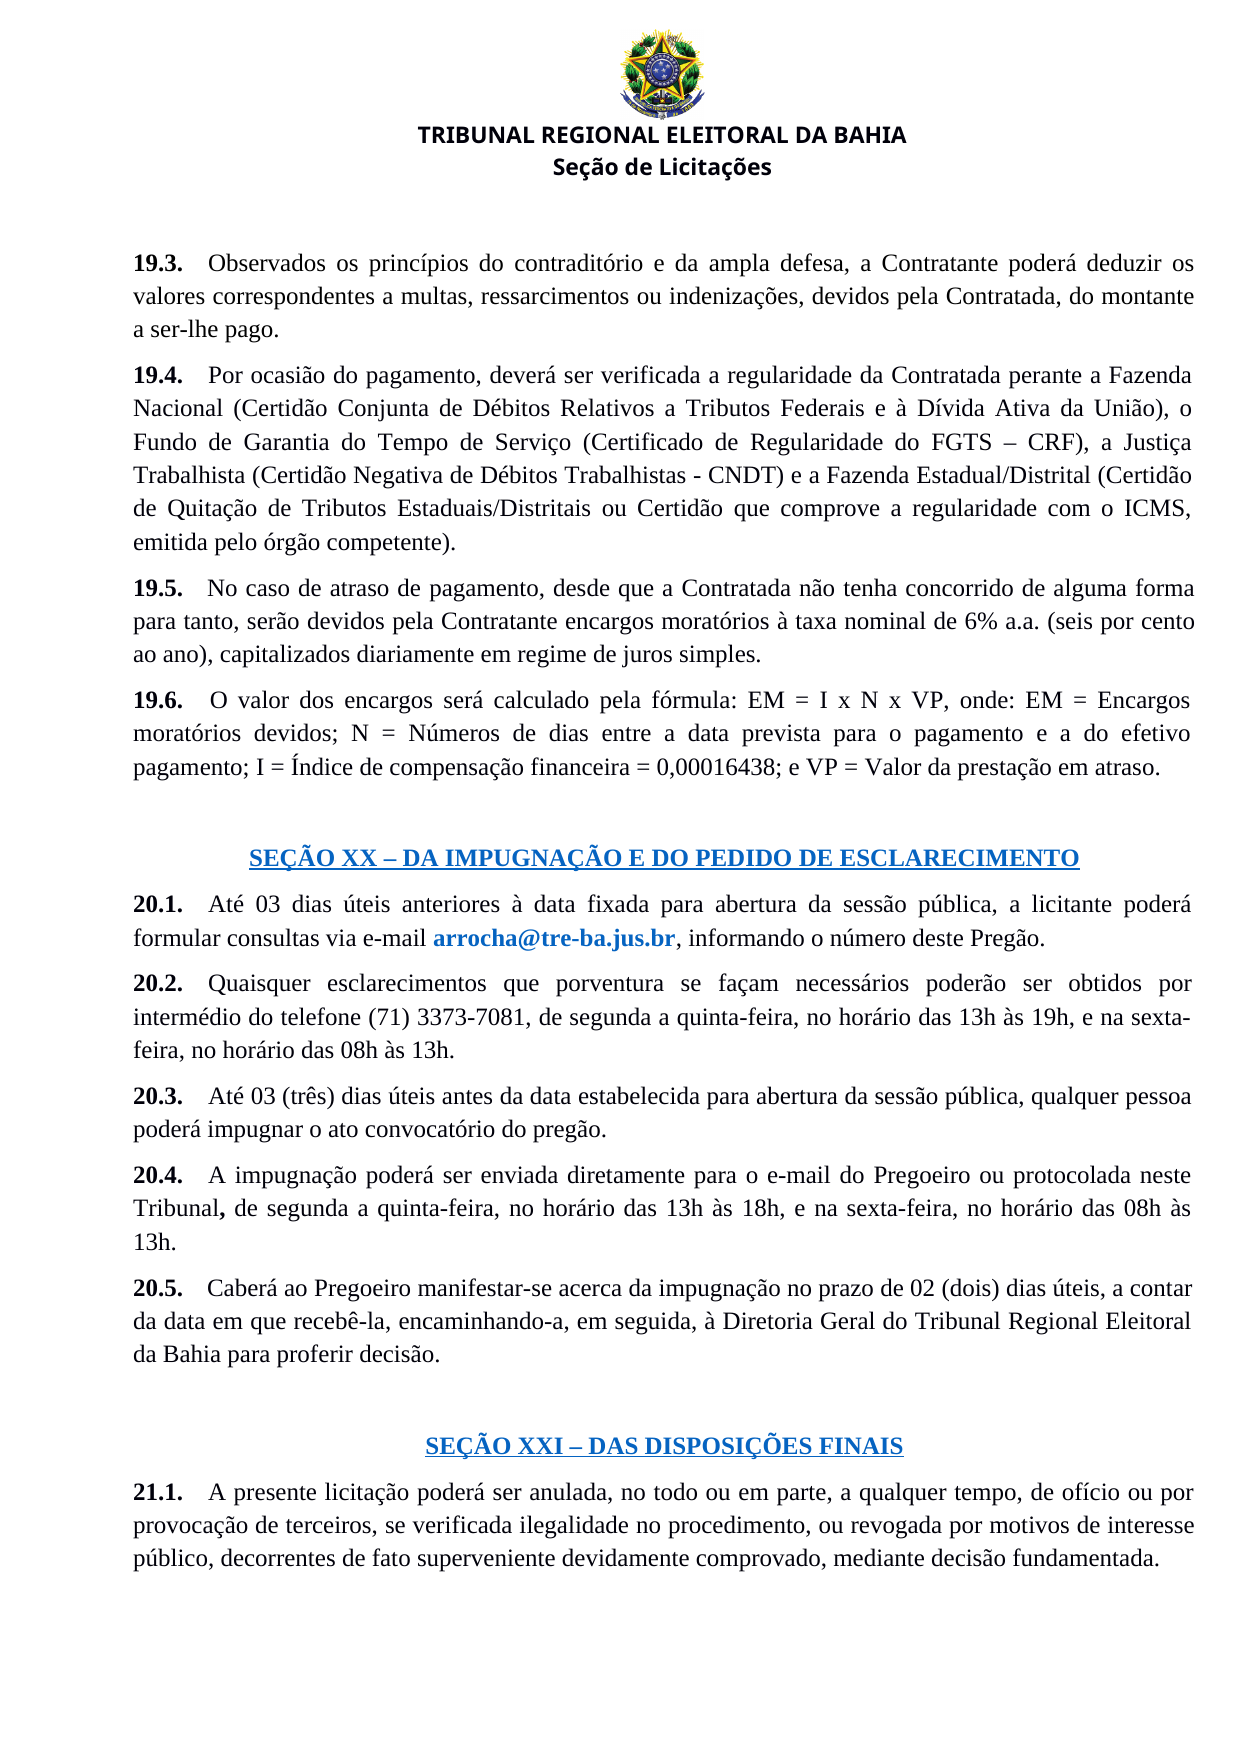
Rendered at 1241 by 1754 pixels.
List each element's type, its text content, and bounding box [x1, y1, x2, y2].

text 19.4. Por ocasião do pagamento, deverá ser verificada a regularidade da Contratada perante a Fazenda Nacional (Certidão Conjunta de Débitos Relativos a Tributos Federais e à Dívida Ativa da União), o Fundo de Garantia do Tempo de Serviço (Certificado de Regularidade do FGTS – CRF), a Justiça Trabalhista (Certidão Negativa de Débitos Trabalhistas - CNDT) e a Fazenda Estadual/Distrital (Certidão de Quitação de Tributos Estaduais/Distritais ou Certidão que comprove a regularidade com o ICMS, emitida pelo órgão competente). [133, 357, 1193, 557]
text SEÇÃO XXI – DAS DISPOSIÇÕES FINAIS [133, 1428, 1196, 1461]
text 20.5. Caberá ao Pregoeiro manifestar-se acerca da impugnação no prazo de 02 (dois) dias úteis, a contar da data em que recebê-la, encaminhando-a, em seguida, à Diretoria Geral do Tribunal Regional Eleitoral da Bahia para proferir decisão. [133, 1269, 1193, 1369]
text 20.1. Até 03 dias úteis anteriores à data fixada para abertura da sessão pública, a licitante poderá formular consultas via e-mail arrocha@tre-ba.jus.br, informando o número deste Pregão. [133, 886, 1193, 953]
text SEÇÃO XX – DA IMPUGNAÇÃO E DO PEDIDO DE ESCLARECIMENTO [133, 840, 1196, 873]
text 20.4. A impugnação poderá ser enviada diretamente para o e-mail do Pregoeiro ou protocolada neste Tribunal, de segunda a quinta-feira, no horário das 13h às 18h, e na sexta-feira, no horário das 08h às 13h. [133, 1157, 1193, 1257]
text 19.5. No caso de atraso de pagamento, desde que a Contratada não tenha concorrido de alguma forma para tanto, serão devidos pela Contratante encargos moratórios à taxa nominal de 6% a.a. (seis por cento ao ano), capitalizados diariamente em regime de juros simples. [133, 569, 1196, 669]
text 19.3. Observados os princípios do contraditório e da ampla defesa, a Contratante poderá deduzir os valores correspondentes a multas, ressarcimentos ou indenizações, devidos pela Contratada, do montante a ser-lhe pago. [133, 244, 1196, 344]
text 19.6. O valor dos encargos será calculado pela fórmula: EM = I x N x VP, onde: EM = Encargos moratórios devidos; N = Números de dias entre a data prevista para o pagamento e a do efetivo pagamento; I = Índice de compensação financeira = 0,00016438; e VP = Valor da prestação em atraso. [133, 682, 1193, 782]
text 20.3. Até 03 (três) dias úteis antes da data estabelecida para abertura da sessão pública, qualquer pessoa poderá impugnar o ato convocatório do pregão. [133, 1078, 1193, 1144]
text 20.2. Quaisquer esclarecimentos que porventura se façam necessários poderão ser obtidos por intermédio do telefone (71) 3373-7081, de segunda a quinta-feira, no horário das 13h às 19h, e na sexta-feira, no horário das 08h às 13h. [133, 965, 1193, 1065]
text 21.1. A presente licitação poderá ser anulada, no todo ou em parte, a qualquer tempo, de ofício ou por provocação de terceiros, se verificada ilegalidade no procedimento, ou revogada por motivos de interesse público, decorrentes de fato superveniente devidamente comprovado, mediante decisão fundamentada. [133, 1473, 1196, 1573]
